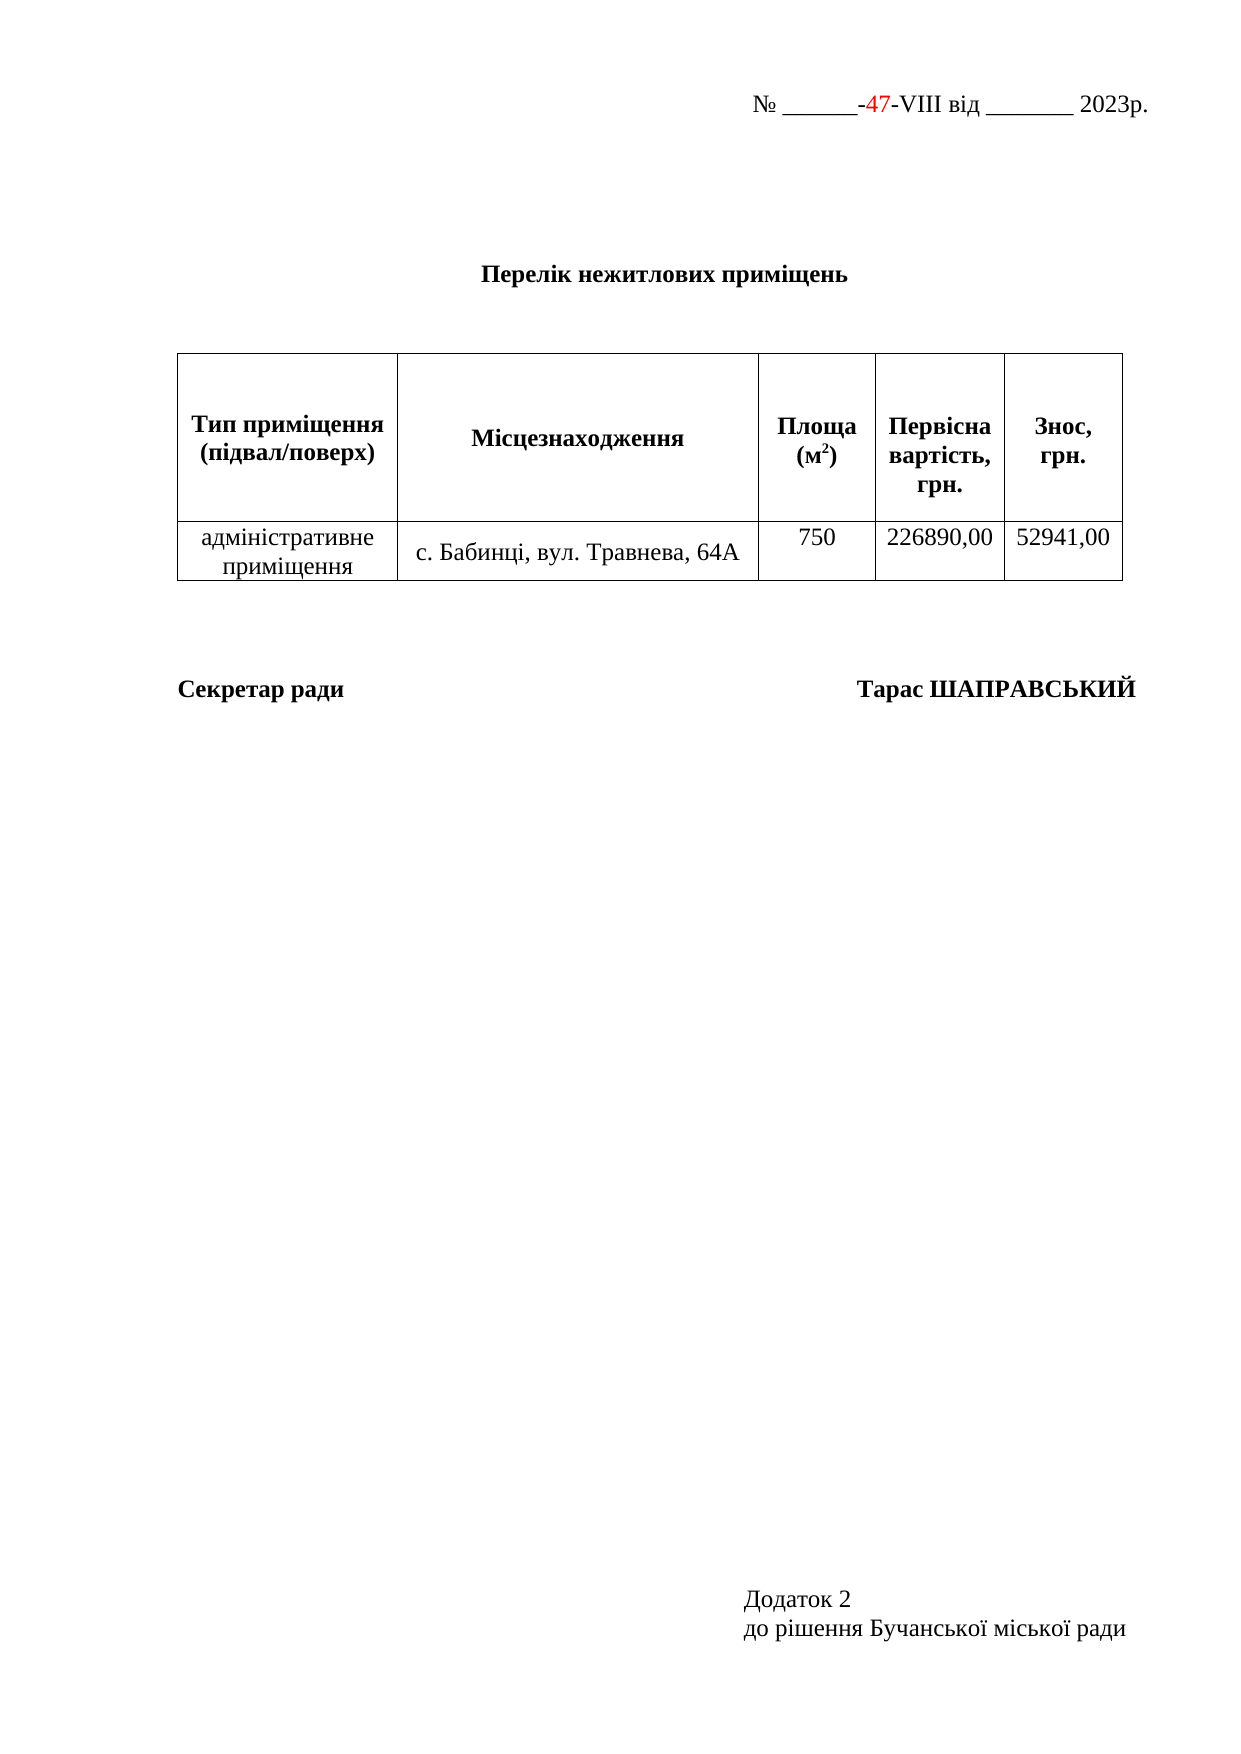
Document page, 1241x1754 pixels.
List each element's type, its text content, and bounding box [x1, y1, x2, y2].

table_cell адміністративне приміщення [178, 522, 397, 580]
table_cell 52941,00 [1005, 522, 1122, 580]
table_header Площа (м2) [759, 354, 875, 521]
table_cell 750 [759, 522, 875, 580]
text Секретар ради Тарас ШАПРАВСЬКИЙ [177, 674, 1152, 703]
text Перелік нежитлових приміщень [177, 259, 1152, 287]
table_header Знос, грн. [1005, 354, 1122, 521]
table_header Первісна вартість, грн. [876, 354, 1004, 521]
table_cell 226890,00 [876, 522, 1004, 580]
table_cell с. Бабинці, вул. Травнева, 64А [398, 522, 758, 580]
table_header Місцезнаходження [398, 354, 758, 521]
text № ______-47-VIII від _______ 2023р. [177, 89, 1152, 117]
text до рішення Бучанської міської ради [177, 1613, 1152, 1642]
table_header Тип приміщення (підвал/поверх) [178, 354, 397, 521]
text Додаток 2 [620, 1584, 1152, 1613]
